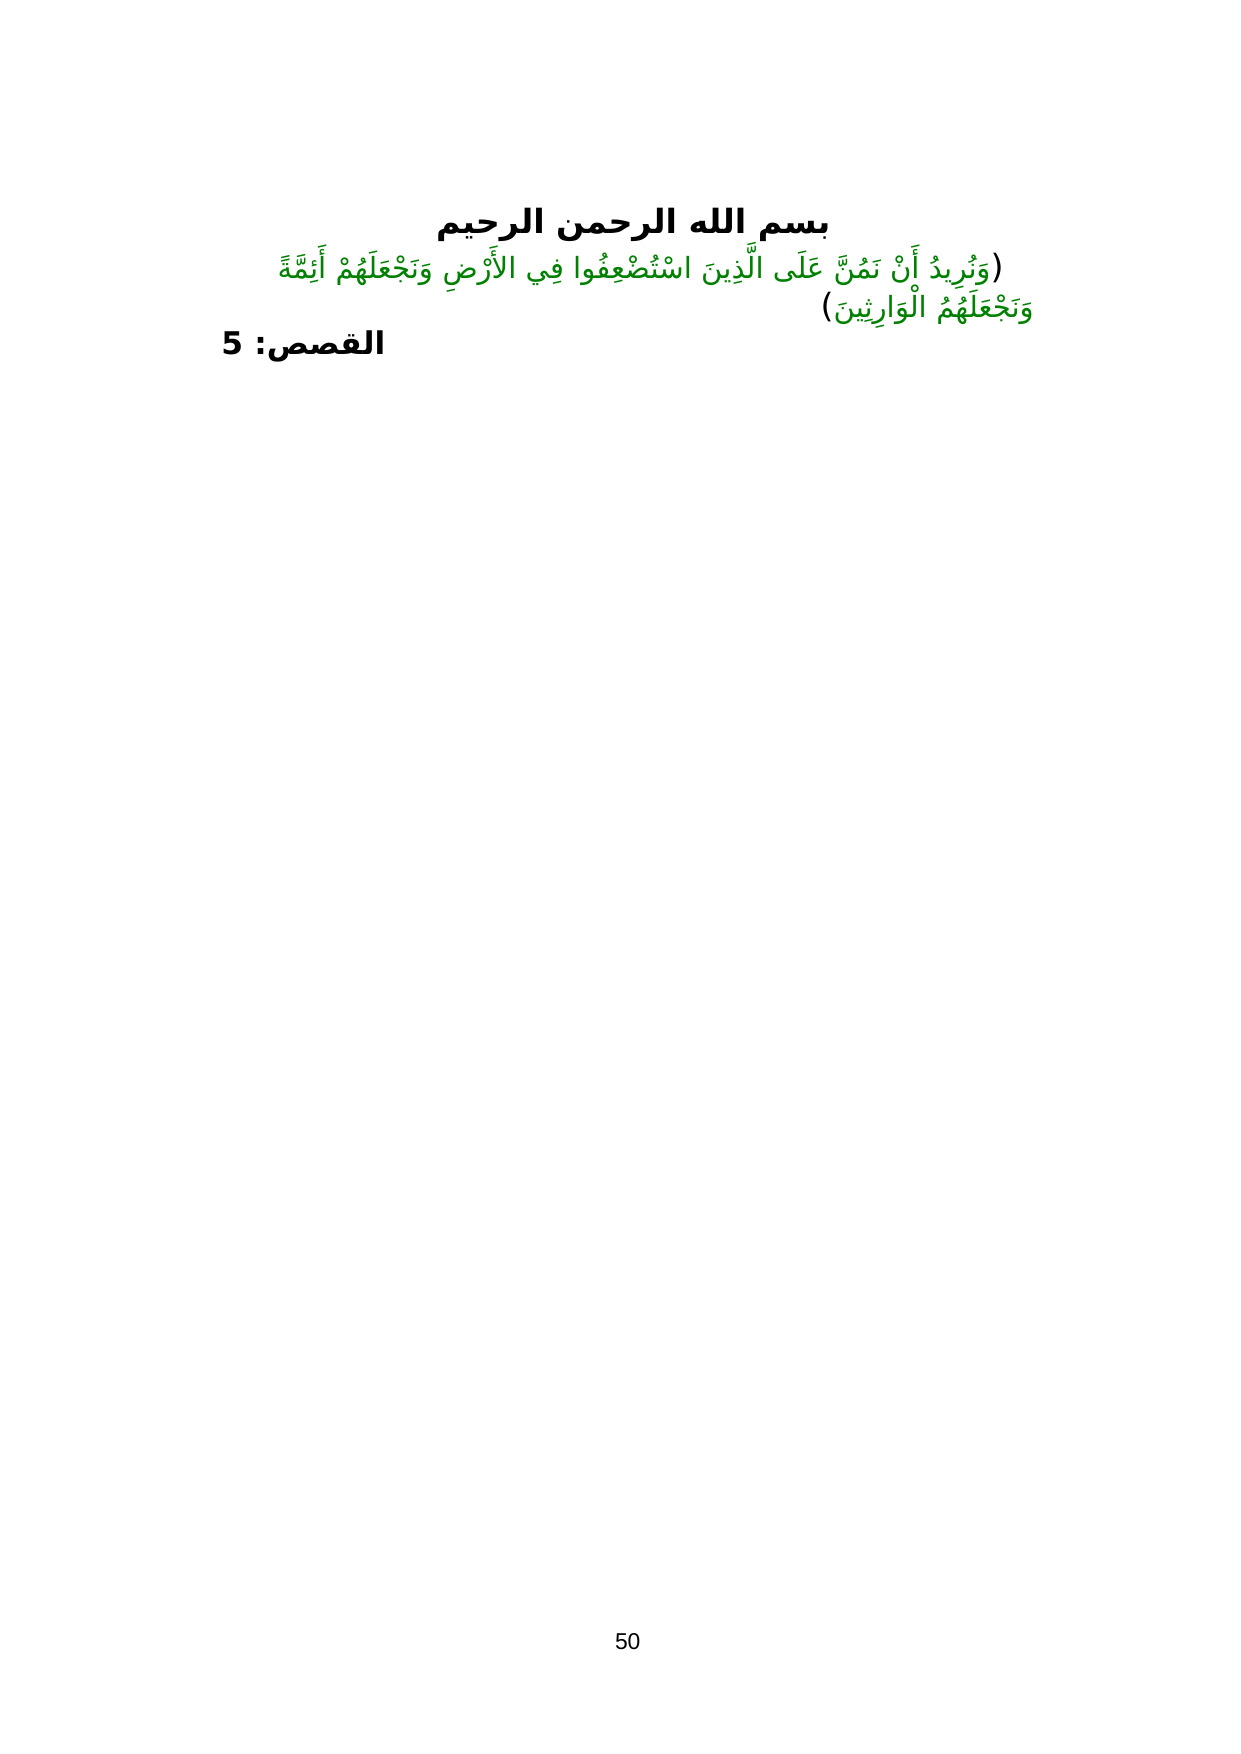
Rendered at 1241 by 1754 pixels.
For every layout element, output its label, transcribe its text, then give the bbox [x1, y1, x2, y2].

text (وَنُرِيدُ أَنْ نَمُنَّ عَلَى الَّذِينَ اسْتُضْعِفُوا فِي الأَرْضِ وَنَجْعَلَهُمْ أَئِمَّةً وَنَجْعَلَهُمُ الْوَارِثِينَ) [222, 247, 1033, 325]
text القصص: 5 [222, 325, 1033, 361]
text بسم الله الرحمن الرحيم [222, 202, 1033, 241]
